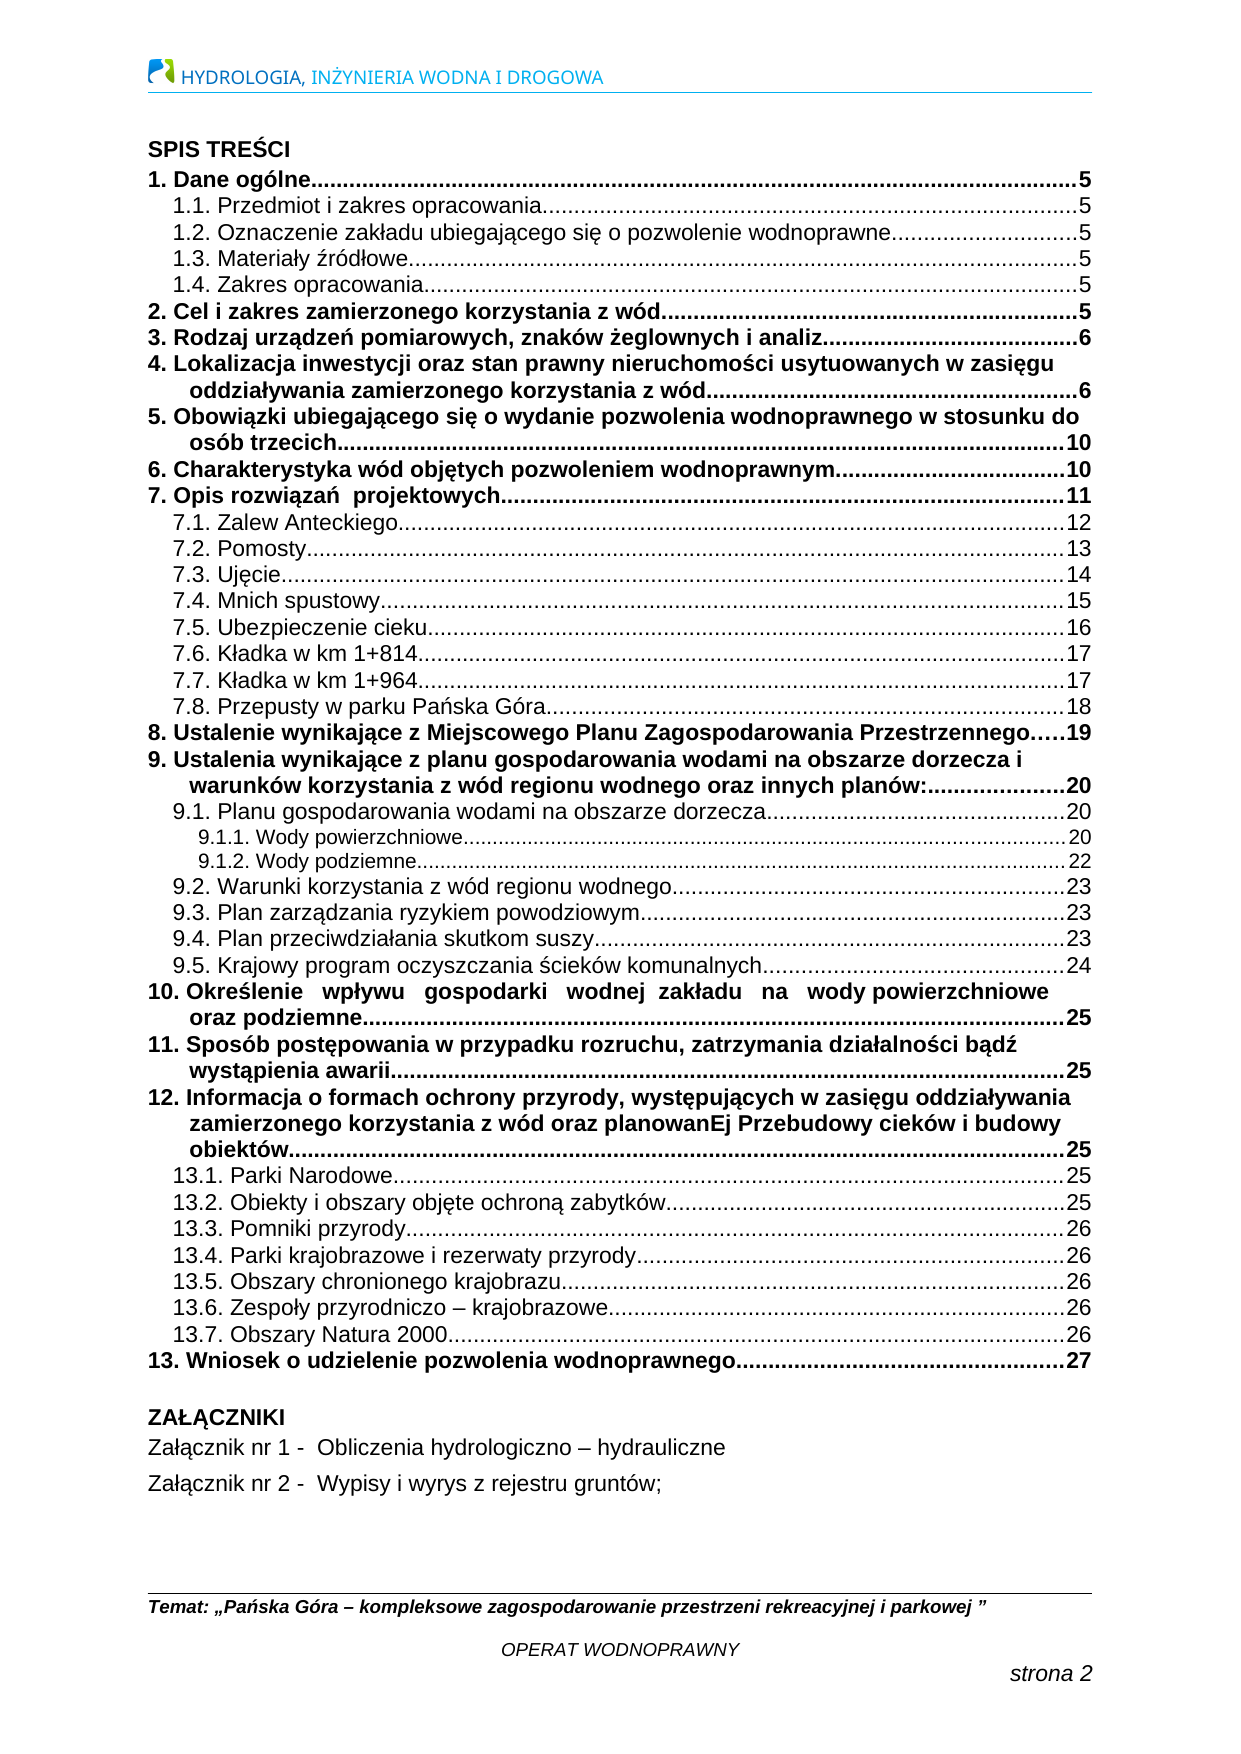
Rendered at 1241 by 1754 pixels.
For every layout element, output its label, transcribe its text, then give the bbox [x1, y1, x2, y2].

text 13.1. Parki Narodowe 25 [172, 1162, 1092, 1189]
text 1.4. Zakres opracowania. 5 [172, 271, 1092, 298]
text 1.2. Oznaczenie zakładu ubiegającego się o pozwolenie wodnoprawne. 5 [172, 218, 1092, 245]
text 7.1. Zalew Anteckiego 12 [172, 508, 1092, 535]
text 10. Określenie wpływu gospodarki wodnej zakładu na wody powierzchniowe oraz podziemne 25 [148, 978, 1092, 1031]
text 9.1. Planu gospodarowania wodami na obszarze dorzecza 20 [172, 798, 1092, 825]
text 13.6. Zespoły przyrodniczo – krajobrazowe 26 [172, 1294, 1092, 1321]
text 9. Ustalenia wynikające z planu gospodarowania wodami na obszarze dorzecza i warunków korzystania z wód regionu wodnego oraz innych planów: 20 [148, 746, 1092, 798]
list Załącznik nr 2 - Wypisy i wyrys z rejestru gruntów; [148, 1470, 1092, 1497]
text SPIS TREŚCI [148, 136, 1092, 162]
text 7.7. Kładka w km 1+964 17 [172, 667, 1092, 693]
text 6. Charakterystyka wód objętych pozwoleniem wodnoprawnym. 10 [148, 456, 1092, 482]
text 1.1. Przedmiot i zakres opracowania. 5 [172, 192, 1092, 218]
text 13.2. Obiekty i obszary objęte ochroną zabytków 25 [172, 1189, 1092, 1215]
text 1. Dane ogólne. 5 [148, 166, 1092, 192]
text 7.8. Przepusty w parku Pańska Góra 18 [172, 693, 1092, 719]
text ZAŁĄCZNIKI [148, 1403, 1092, 1430]
text 4. Lokalizacja inwestycji oraz stan prawny nieruchomości usytuowanych w zasięgu oddziaływania zamierzonego korzystania z wód. 6 [148, 350, 1092, 403]
text 13. Wniosek o udzielenie pozwolenia wodnoprawnego. 27 [148, 1347, 1092, 1373]
text 9.4. Plan przeciwdziałania skutkom suszy 23 [172, 925, 1092, 952]
text 2. Cel i zakres zamierzonego korzystania z wód. 5 [148, 298, 1092, 324]
picture [147, 59, 176, 84]
text 13.5. Obszary chronionego krajobrazu 26 [172, 1268, 1092, 1294]
text 13.7. Obszary Natura 2000 26 [172, 1321, 1092, 1347]
text 7.3. Ujęcie 14 [172, 561, 1092, 587]
text 7. Opis rozwiązań projektowych 11 [148, 482, 1092, 508]
text 9.1.2. Wody podziemne 22 [198, 849, 1092, 873]
text 9.2. Warunki korzystania z wód regionu wodnego 23 [172, 873, 1092, 899]
text 7.2. Pomosty 13 [172, 535, 1092, 561]
text 13.4. Parki krajobrazowe i rezerwaty przyrody 26 [172, 1242, 1092, 1268]
text 9.5. Krajowy program oczyszczania ścieków komunalnych 24 [172, 952, 1092, 978]
text 11. Sposób postępowania w przypadku rozruchu, zatrzymania działalności bądź wystąpienia awarii 25 [148, 1031, 1092, 1083]
text 1.3. Materiały źródłowe. 5 [172, 245, 1092, 271]
text 13.3. Pomniki przyrody 26 [172, 1215, 1092, 1242]
text Załącznik nr 1 - Obliczenia hydrologiczno – hydrauliczne [148, 1434, 1092, 1460]
text 12. Informacja o formach ochrony przyrody, występujących w zasięgu oddziaływania zamierzonego korzystania z wód oraz planowanEj Przebudowy cieków i budowy obiektów 25 [148, 1083, 1092, 1162]
text 7.4. Mnich spustowy 15 [172, 587, 1092, 614]
text 9.3. Plan zarządzania ryzykiem powodziowym 23 [172, 899, 1092, 925]
text 5. Obowiązki ubiegającego się o wydanie pozwolenia wodnoprawnego w stosunku do osób trzecich. 10 [148, 403, 1092, 456]
text 7.5. Ubezpieczenie cieku 16 [172, 614, 1092, 640]
text 3. Rodzaj urządzeń pomiarowych, znaków żeglownych i analiz. 6 [148, 324, 1092, 350]
text 8. Ustalenie wynikające z Miejscowego Planu Zagospodarowania Przestrzennego 19 [148, 719, 1092, 746]
text 9.1.1. Wody powierzchniowe 20 [198, 825, 1092, 849]
text 7.6. Kładka w km 1+814 17 [172, 640, 1092, 667]
